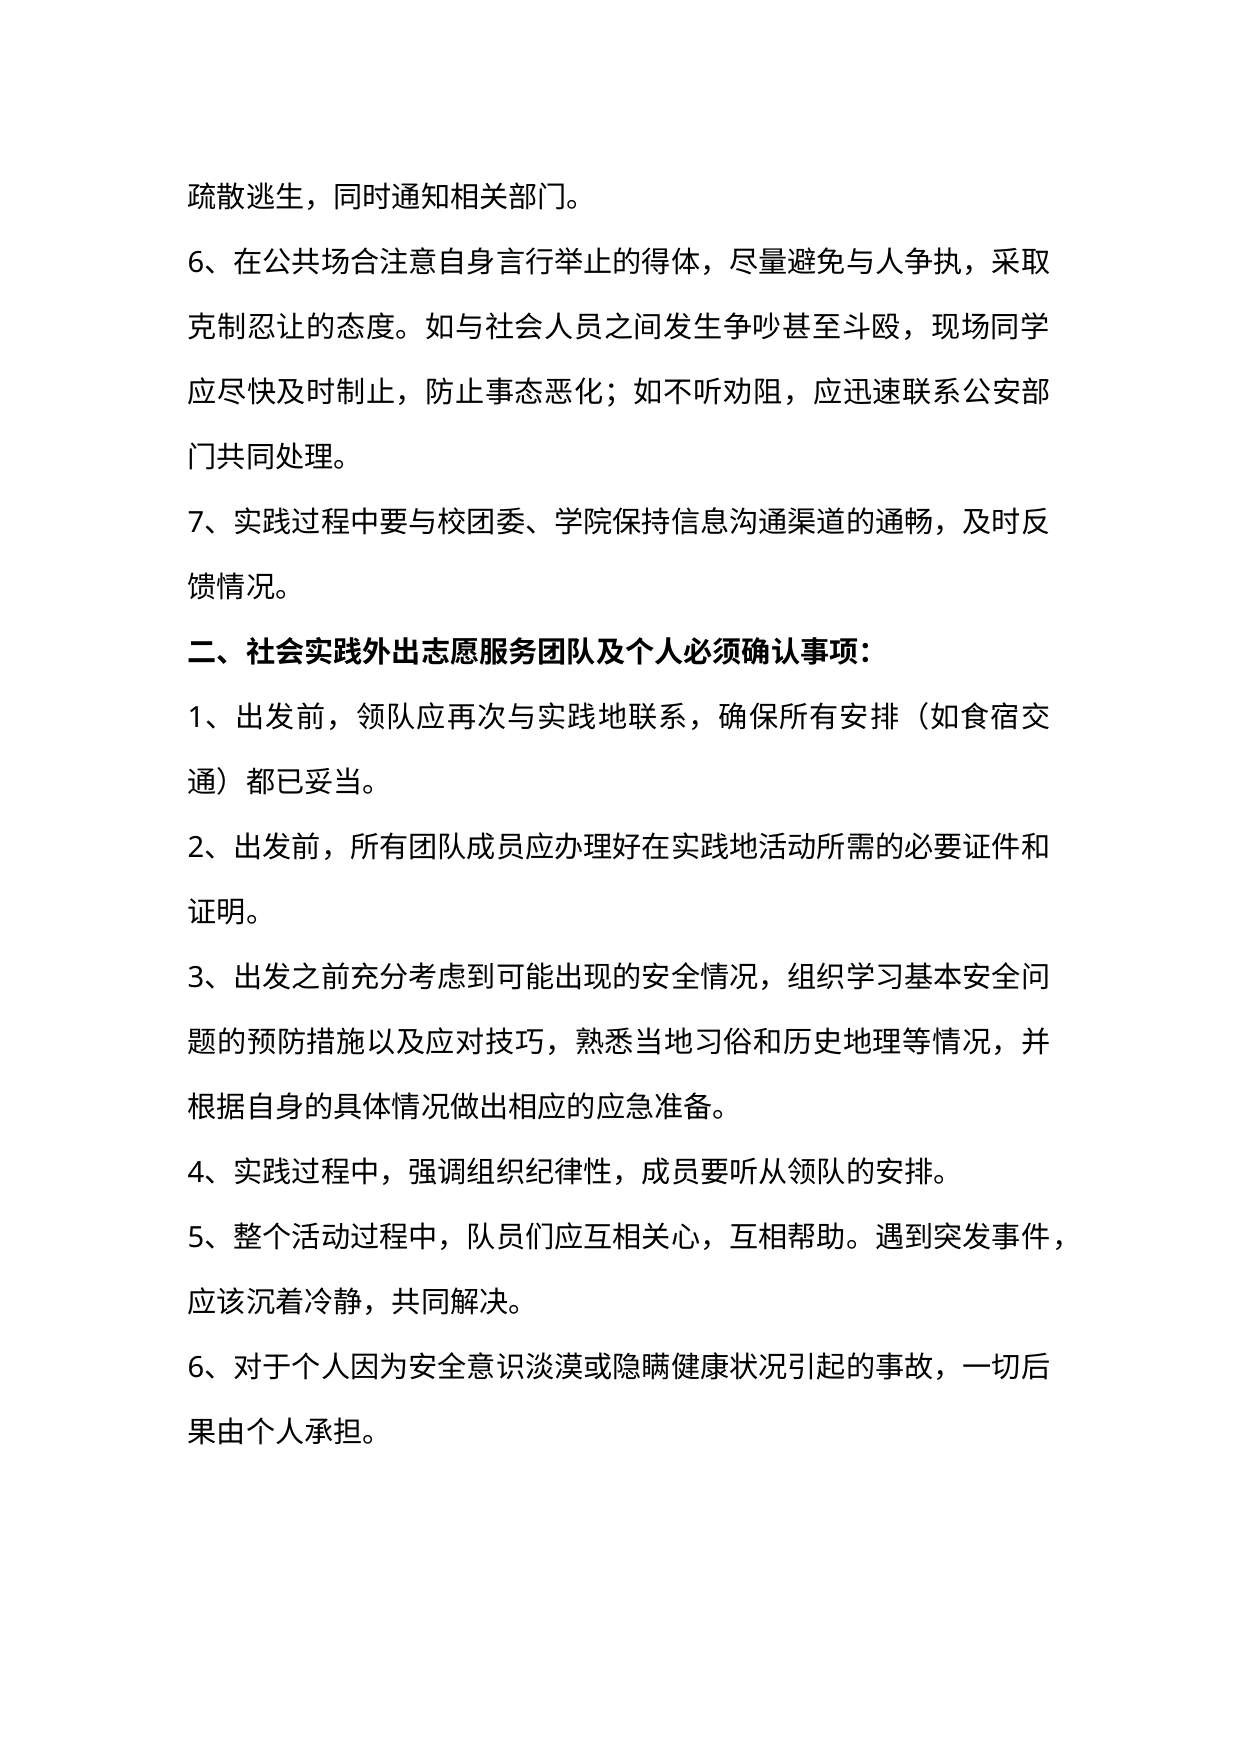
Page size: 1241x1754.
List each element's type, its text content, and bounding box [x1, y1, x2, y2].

text 6、在公共场合注意自身言行举止的得体，尽量避免与人争执，采取克制忍让的态度。如与社会人员之间发生争吵甚至斗殴，现场同学应尽快及时制止，防止事态恶化；如不听劝阻，应迅速联系公安部门共同处理。 [187, 227, 1053, 487]
text 二、社会实践外出志愿服务团队及个人必须确认事项： [187, 617, 1053, 682]
text 2、出发前，所有团队成员应办理好在实践地活动所需的必要证件和证明。 [187, 812, 1053, 942]
text 5、整个活动过程中，队员们应互相关心，互相帮助。遇到突发事件，应该沉着冷静，共同解决。 [187, 1202, 1053, 1332]
text 6、对于个人因为安全意识淡漠或隐瞒健康状况引起的事故，一切后果由个人承担。 [187, 1332, 1053, 1462]
text 3、出发之前充分考虑到可能出现的安全情况，组织学习基本安全问题的预防措施以及应对技巧，熟悉当地习俗和历史地理等情况，并根据自身的具体情况做出相应的应急准备。 [187, 942, 1053, 1137]
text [187, 162, 1053, 227]
text 4、实践过程中，强调组织纪律性，成员要听从领队的安排。 [187, 1137, 1053, 1202]
text 1、出发前，领队应再次与实践地联系，确保所有安排（如食宿交通）都已妥当。 [187, 682, 1053, 812]
text 7、实践过程中要与校团委、学院保持信息沟通渠道的通畅，及时反馈情况。 [187, 487, 1053, 617]
